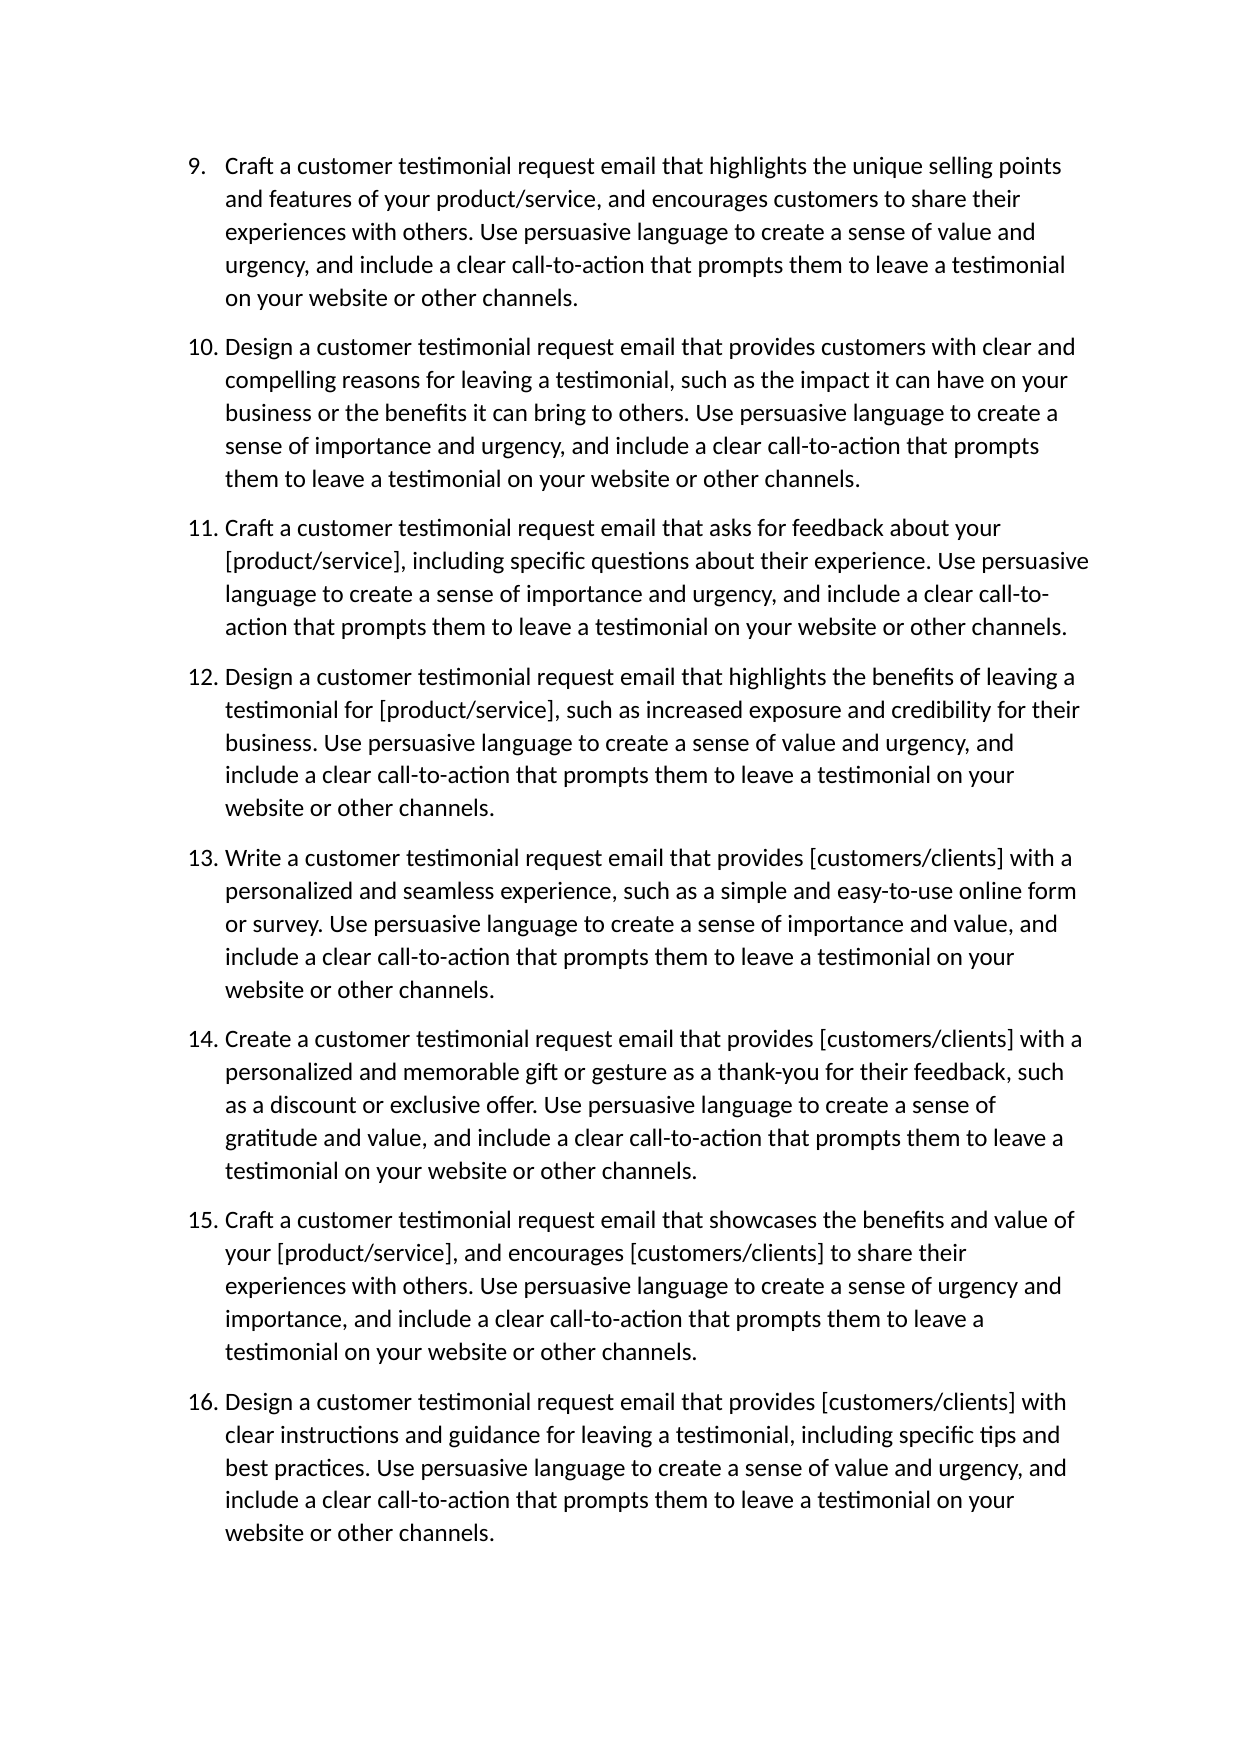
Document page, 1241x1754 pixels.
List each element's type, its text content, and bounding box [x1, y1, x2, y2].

list Create a customer testimonial request email that provides [customers/clients] with a personalized and memorable gift or gesture as a thank-you for their feedback, such as a discount or exclusive offer. Use persuasive language to create a sense of gratitude and value, and include a clear call-to-action that prompts them to leave a testimonial on your website or other channels. [187, 1023, 1090, 1186]
list Craft a customer testimonial request email that asks for feedback about your [product/service], including specific questions about their experience. Use persuasive language to create a sense of importance and urgency, and include a clear call-to-action that prompts them to leave a testimonial on your website or other channels. [187, 512, 1090, 642]
list Craft a customer testimonial request email that showcases the benefits and value of your [product/service], and encourages [customers/clients] to share their experiences with others. Use persuasive language to create a sense of urgency and importance, and include a clear call-to-action that prompts them to leave a testimonial on your website or other channels. [187, 1204, 1090, 1367]
list Design a customer testimonial request email that provides [customers/clients] with clear instructions and guidance for leaving a testimonial, including specific tips and best practices. Use persuasive language to create a sense of value and urgency, and include a clear call-to-action that prompts them to leave a testimonial on your website or other channels. [187, 1386, 1090, 1548]
list Write a customer testimonial request email that provides [customers/clients] with a personalized and seamless experience, such as a simple and easy-to-use online form or survey. Use persuasive language to create a sense of importance and value, and include a clear call-to-action that prompts them to leave a testimonial on your website or other channels. [187, 842, 1090, 1004]
list Craft a customer testimonial request email that highlights the unique selling points and features of your product/service, and encourages customers to share their experiences with others. Use persuasive language to create a sense of value and urgency, and include a clear call-to-action that prompts them to leave a testimonial on your website or other channels. [187, 150, 1090, 312]
list Design a customer testimonial request email that provides customers with clear and compelling reasons for leaving a testimonial, such as the impact it can have on your business or the benefits it can bring to others. Use persuasive language to create a sense of importance and urgency, and include a clear call-to-action that prompts them to leave a testimonial on your website or other channels. [187, 331, 1090, 493]
list Design a customer testimonial request email that highlights the benefits of leaving a testimonial for [product/service], such as increased exposure and credibility for their business. Use persuasive language to create a sense of value and urgency, and include a clear call-to-action that prompts them to leave a testimonial on your website or other channels. [187, 661, 1090, 823]
